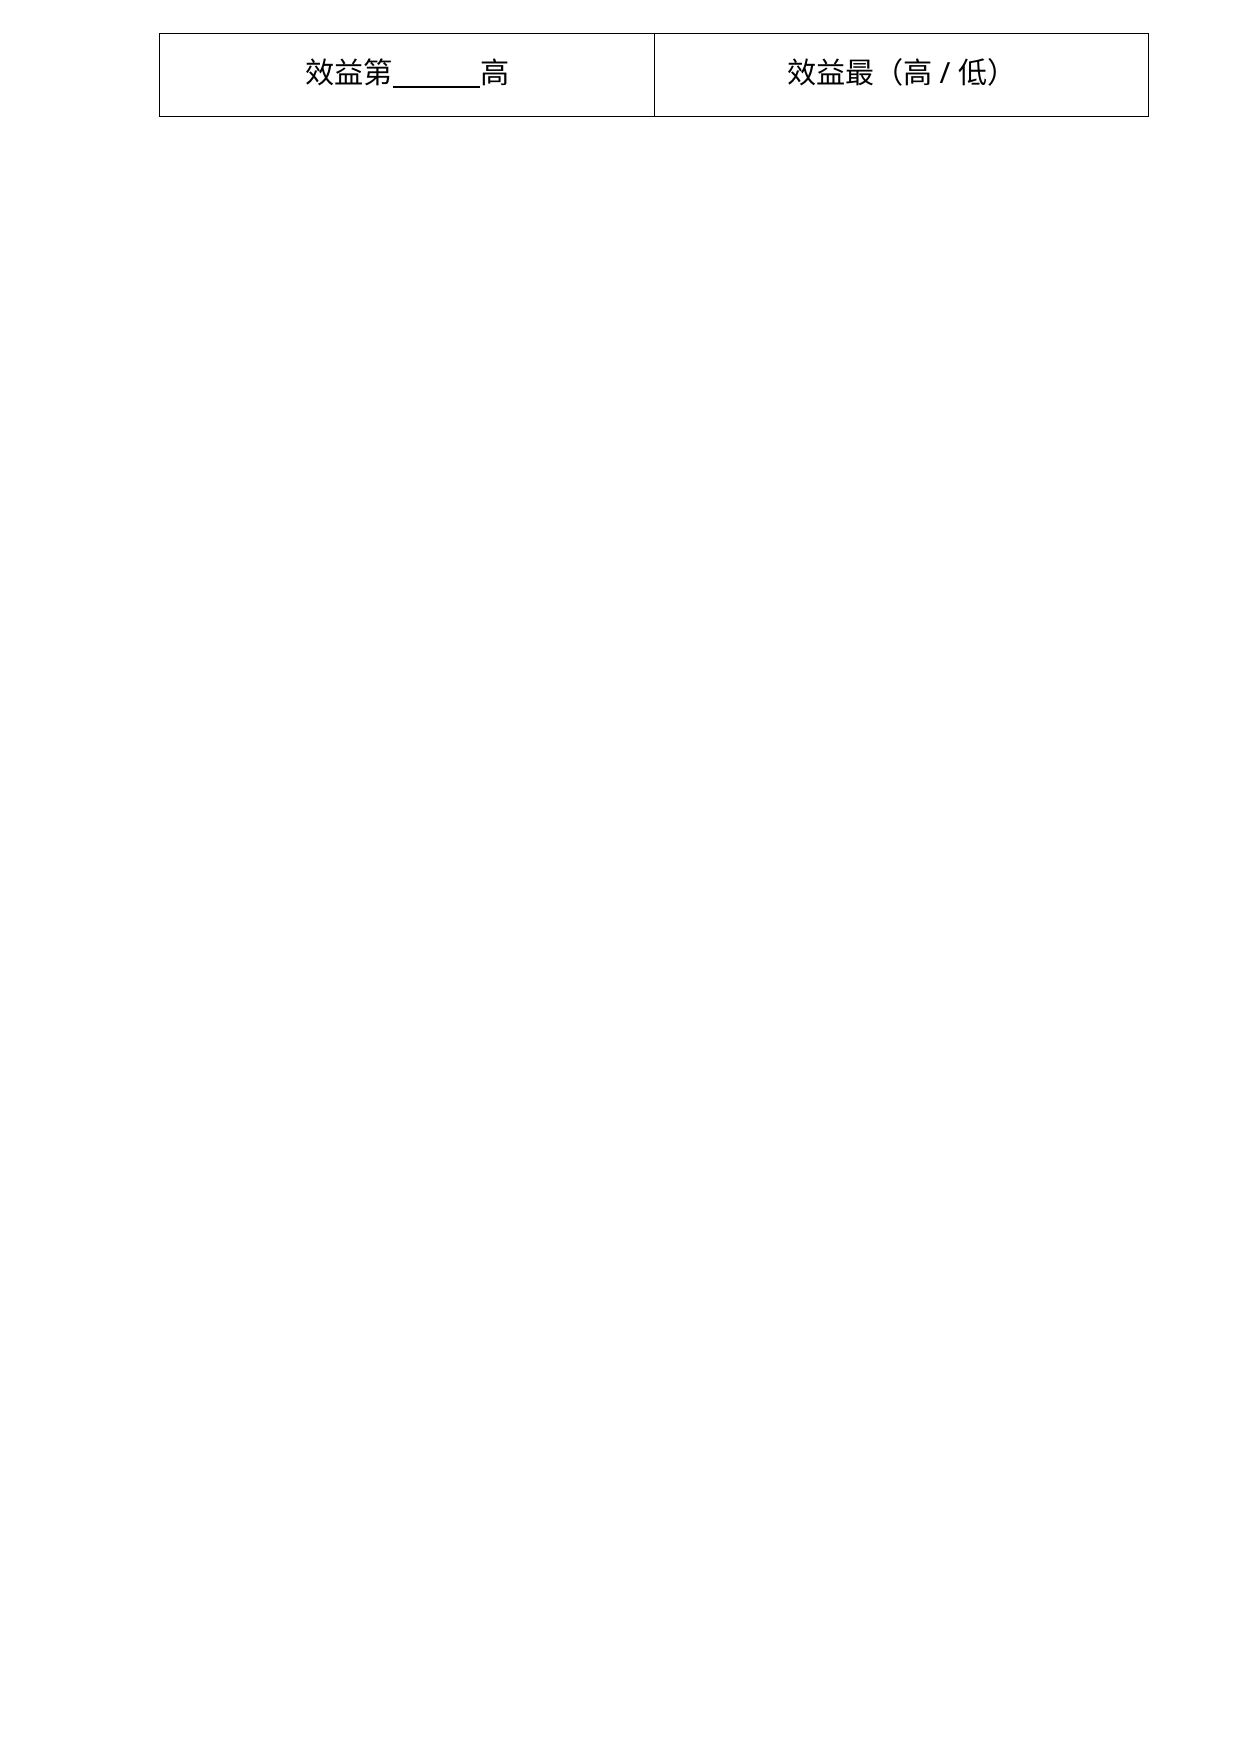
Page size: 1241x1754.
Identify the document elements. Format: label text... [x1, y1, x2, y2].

table_cell 效益第 高 [160, 34, 654, 116]
table_cell 效益最（高 / 低） [655, 34, 1148, 116]
